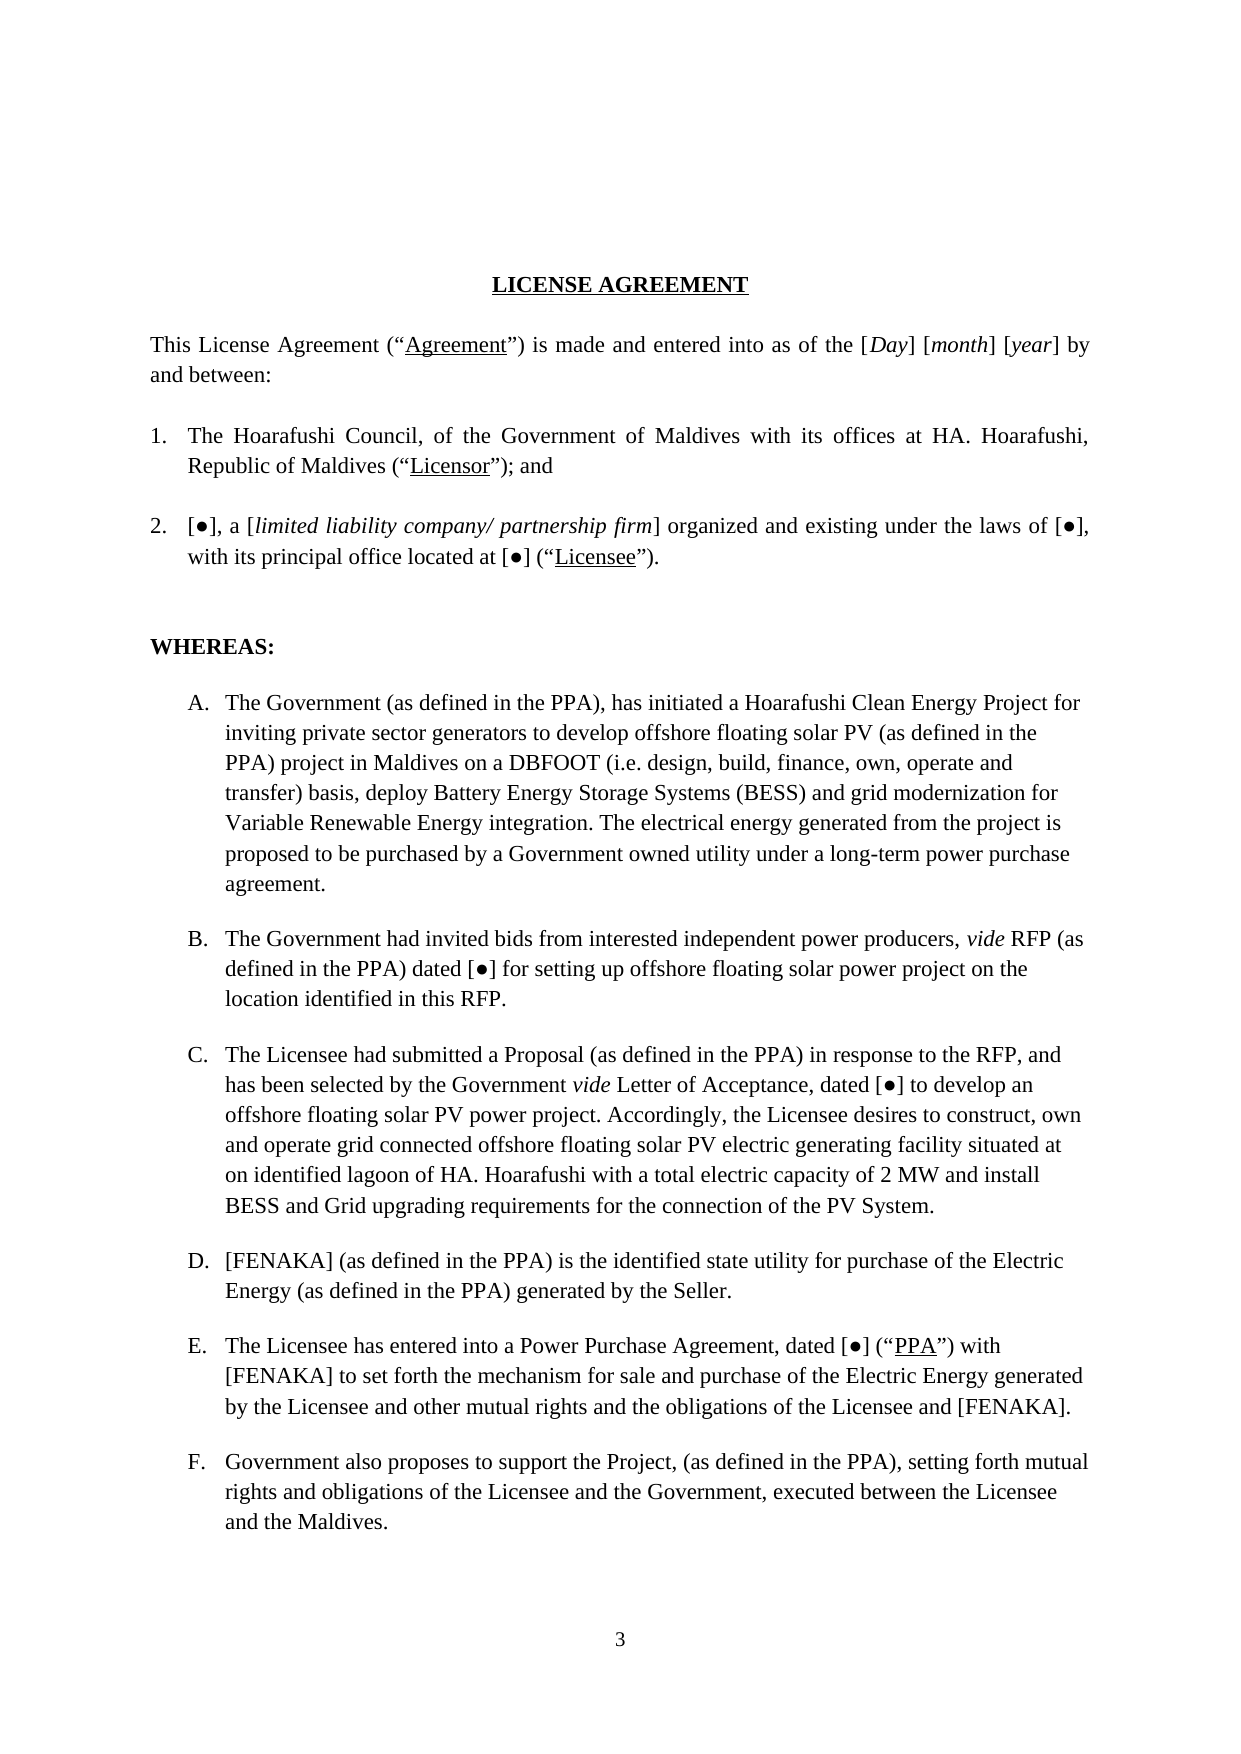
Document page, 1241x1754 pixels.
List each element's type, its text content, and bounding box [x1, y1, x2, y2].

list [●], a [limited liability company/ partnership firm] organized and existing under the laws of [●], with its principal office located at [●] (“Licensee”). [150, 512, 1090, 569]
list The Government had invited bids from interested independent power producers, vide RFP (as defined in the PPA) dated [●] for setting up offshore floating solar power project on the location identified in this RFP. [187, 925, 1090, 1012]
text LICENSE AGREEMENT [150, 271, 1090, 297]
list Government also proposes to support the Project, (as defined in the PPA), setting forth mutual rights and obligations of the Licensee and the Government, executed between the Licensee and the Maldives. [187, 1448, 1090, 1535]
text This License Agreement (“Agreement”) is made and entered into as of the [Day] [month] [year] by and between: [150, 331, 1090, 388]
list The Licensee has entered into a Power Purchase Agreement, dated [●] (“PPA”) with [FENAKA] to set forth the mechanism for sale and purchase of the Electric Energy generated by the Licensee and other mutual rights and the obligations of the Licensee and [FENAKA]. [187, 1332, 1090, 1419]
list The Hoarafushi Council, of the Government of Maldives with its offices at HA. Hoarafushi, Republic of Maldives (“Licensor”); and [150, 422, 1090, 478]
list The Licensee had submitted a Proposal (as defined in the PPA) in response to the RFP, and has been selected by the Government vide Letter of Acceptance, dated [●] to develop an offshore floating solar PV power project. Accordingly, the Licensee desires to construct, own and operate grid connected offshore floating solar PV electric generating facility situated at on identified lagoon of HA. Hoarafushi with a total electric capacity of 2 MW and install BESS and Grid upgrading requirements for the connection of the PV System. [187, 1041, 1090, 1218]
text WHEREAS: [150, 633, 1090, 660]
list The Government (as defined in the PPA), has initiated a Hoarafushi Clean Energy Project for inviting private sector generators to develop offshore floating solar PV (as defined in the PPA) project in Maldives on a DBFOOT (i.e. design, build, finance, own, operate and transfer) basis, deploy Battery Energy Storage Systems (BESS) and grid modernization for Variable Renewable Energy integration. The electrical energy generated from the project is proposed to be purchased by a Government owned utility under a long-term power purchase agreement. [187, 688, 1090, 896]
list [FENAKA] (as defined in the PPA) is the identified state utility for purchase of the Electric Energy (as defined in the PPA) generated by the Seller. [187, 1247, 1090, 1303]
